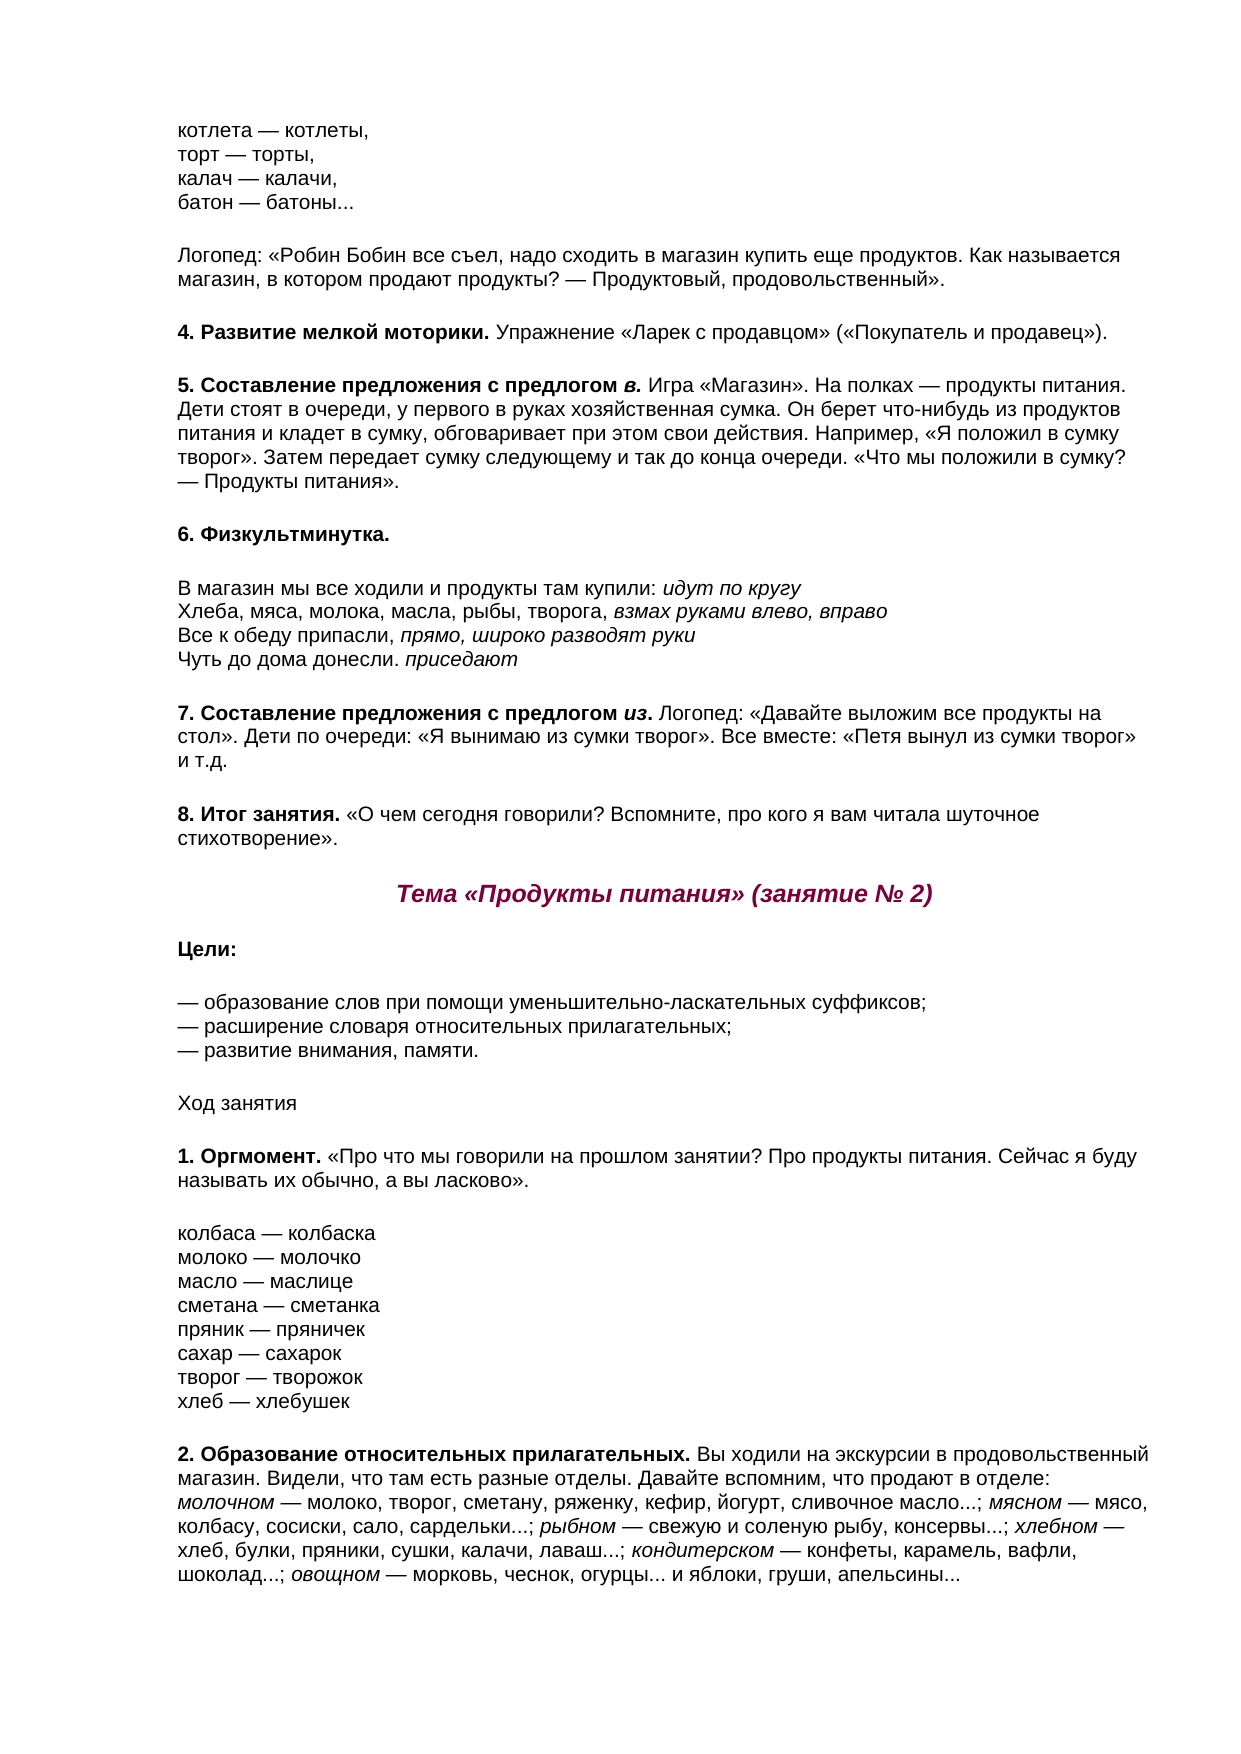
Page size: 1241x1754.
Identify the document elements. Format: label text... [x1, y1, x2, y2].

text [177, 118, 1152, 214]
text 1. Оргмомент. «Про что мы говорили на прошлом занятии? Про продукты питания. Сейчас я буду называть их обычно, а вы ласково». [177, 1144, 1152, 1192]
text В магазин мы все ходили и продукты там купили: идут по кругу Хлеба, мяса, молока, масла, рыбы, творога, взмах руками влево, вправо Все к обеду припасли, прямо, широко разводят руки Чуть до дома донесли. приседают [177, 575, 1152, 671]
text Логопед: «Робин Бобин все съел, надо сходить в магазин купить еще продуктов. Как называется магазин, в котором продают продукты? — Продуктовый, продовольственный». [177, 243, 1152, 291]
text 8. Итог занятия. «О чем сегодня говорили? Вспомните, про кого я вам читала шуточное стихотворение». [177, 801, 1152, 849]
text Ход занятия [177, 1091, 1152, 1114]
text 5. Составление предложения с предлогом в. Игра «Магазин». На полках — продукты питания. Дети стоят в очереди, у первого в руках хозяйственная сумка. Он берет что-нибудь из продуктов питания и кладет в сумку, обговаривает при этом свои действия. Например, «Я положил в сумку творог». Затем передает сумку следующему и так до конца очереди. «Что мы положили в сумку? — Продукты питания». [177, 373, 1152, 493]
text 4. Развитие мелкой моторики. Упражнение «Ларек с продавцом» («Покупатель и продавец»). [177, 320, 1152, 344]
text 7. Составление предложения с предлогом из. Логопед: «Давайте выложим все продукты на стол». Дети по очереди: «Я вынимаю из сумки творог». Все вместе: «Петя вынул из сумки творог» и т.д. [177, 700, 1152, 772]
text — образование слов при помощи уменьшительно-ласкательных суффиксов; — расширение словаря относительных прилагательных; — развитие внимания, памяти. [177, 989, 1152, 1061]
text колбаса — колбаска молоко — молочко масло — маслице сметана — сметанка пряник — пряничек сахар — сахарок творог — творожок хлеб — хлебушек [177, 1221, 1152, 1412]
text 2. Образование относительных прилагательных. Вы ходили на экскурсии в продовольственный магазин. Видели, что там есть разные отделы. Давайте вспомним, что продают в отделе: молочном — молоко, творог, сметану, ряженку, кефир, йогурт, сливочное масло...; мясном — мясо, колбасу, сосиски, сало, сардельки...; рыбном — свежую и соленую рыбу, консервы...; хлебном — хлеб, булки, пряники, сушки, калачи, лаваш...; кондитерском — конфеты, карамель, вафли, шоколад...; овощном — морковь, чеснок, огурцы... и яблоки, груши, апельсины... [177, 1442, 1152, 1585]
text Цели: [177, 936, 1152, 960]
text 6. Физкультминутка. [177, 522, 1152, 546]
subtitle Тема «Продукты питания» (занятие № 2) [177, 878, 1152, 907]
